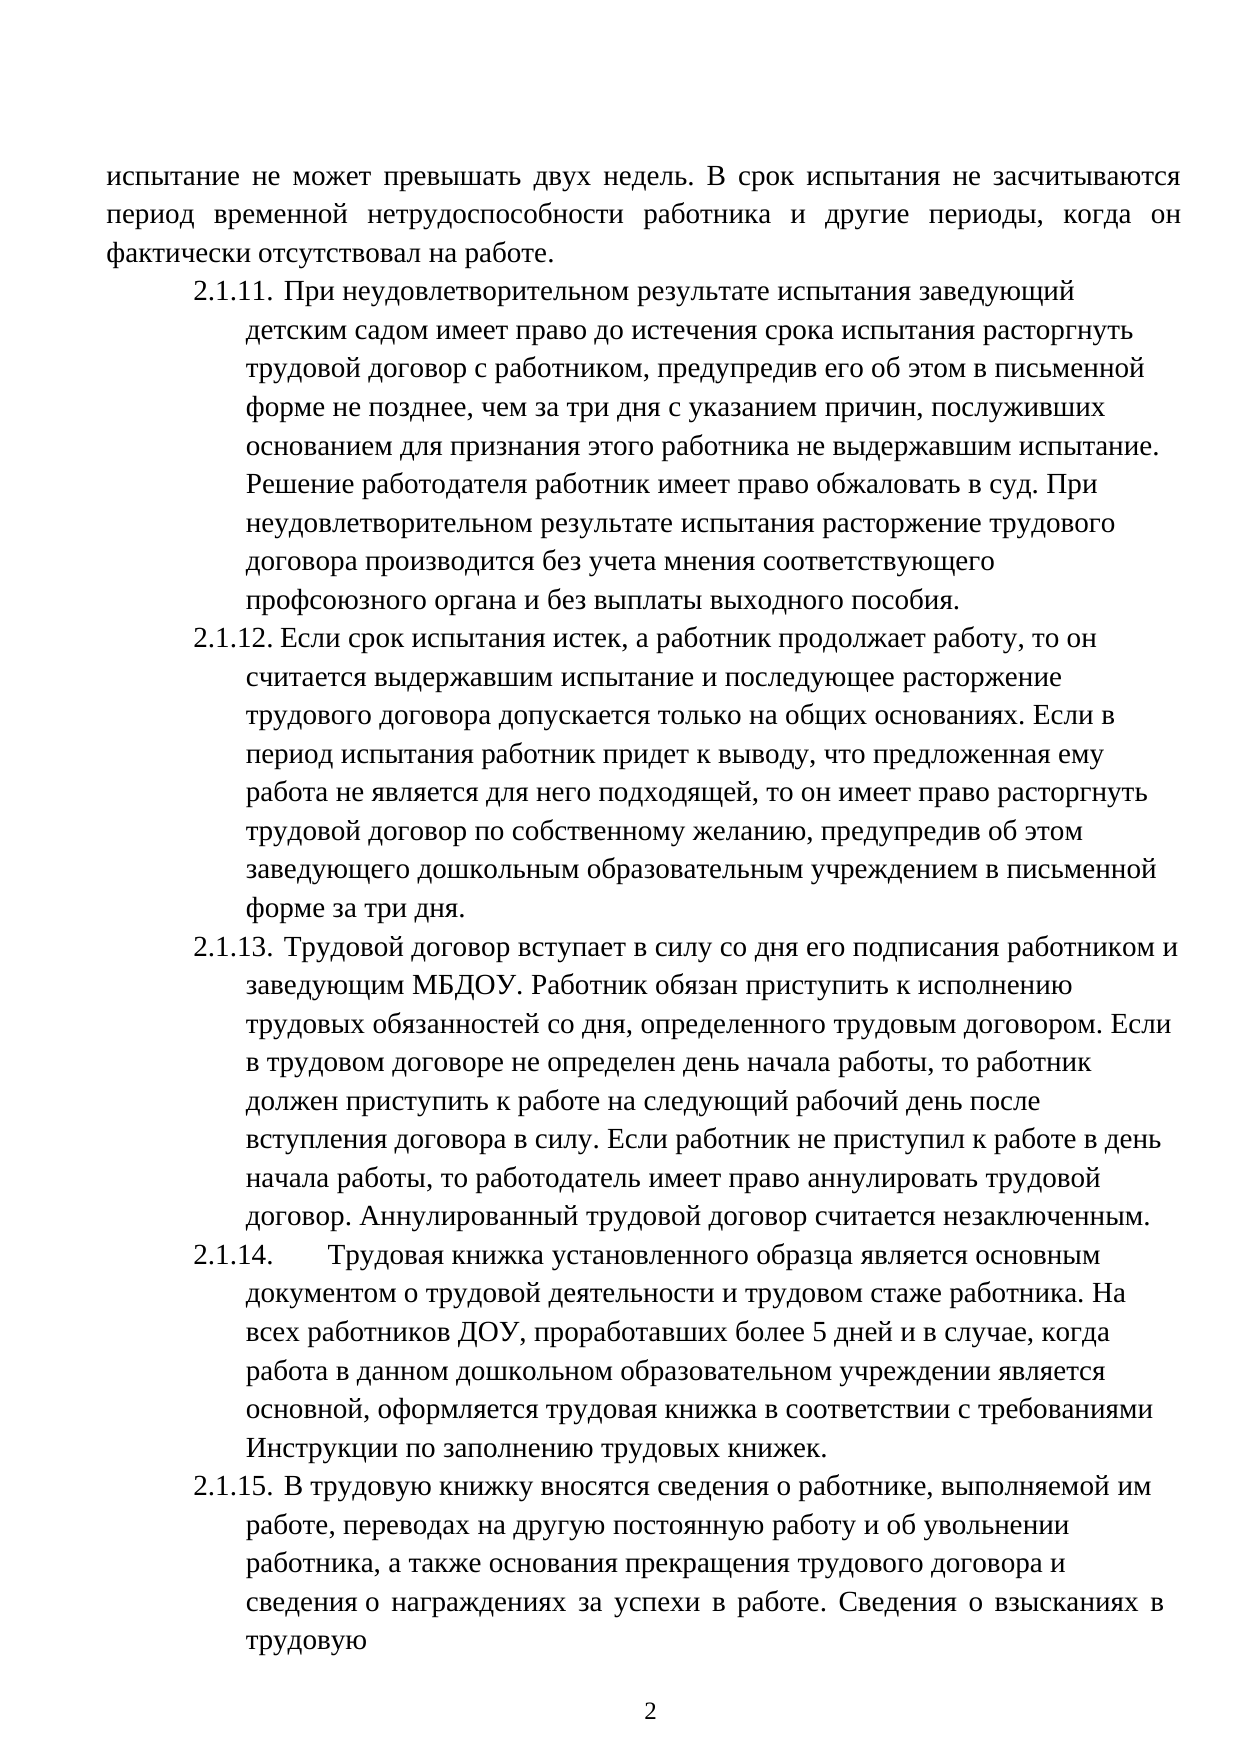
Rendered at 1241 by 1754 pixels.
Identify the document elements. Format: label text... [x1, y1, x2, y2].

list Если срок испытания истек, а работник продолжает работу, то он считается выдержавшим испытание и последующее расторжение трудового договора допускается только на общих основаниях. Если в период испытания работник придет к выводу, что предложенная ему работа не является для него подходящей, то он имеет право расторгнуть трудовой договор по собственному желанию, предупредив об этом заведующего дошкольным образовательным учреждением в письменной форме за три дня. [193, 620, 1181, 924]
list При неудовлетворительном результате испытания заведующий детским садом имеет право до истечения срока испытания расторгнуть трудовой договор с работником, предупредив его об этом в письменной форме не позднее, чем за три дня с указанием причин, послуживших основанием для признания этого работника не выдержавшим испытание. Решение работодателя работник имеет право обжаловать в суд. При неудовлетворительном результате испытания расторжение трудового договора производится без учета мнения соответствующего профсоюзного органа и без выплаты выходного пособия. [193, 273, 1182, 615]
text испытание не может превышать двух недель. В срок испытания не засчитываются период временной нетрудоспособности работника и другие периоды, когда он фактически отсутствовал на работе. [106, 158, 1181, 268]
list Трудовая книжка установленного образца является основным документом о трудовой деятельности и трудовом стаже работника. На всех работников ДОУ, проработавших более 5 дней и в случае, когда работа в данном дошкольном образовательном учреждении является основной, оформляется трудовая книжка в соответствии с требованиями Инструкции по заполнению трудовых книжек. [193, 1237, 1182, 1463]
list Трудовой договор вступает в силу со дня его подписания работником и заведующим МБДОУ. Работник обязан приступить к исполнению трудовых обязанностей со дня, определенного трудовым договором. Если в трудовом договоре не определен день начала работы, то работник должен приступить к работе на следующий рабочий день после вступления договора в силу. Если работник не приступил к работе в день начала работы, то работодатель имеет право аннулировать трудовой договор. Аннулированный трудовой договор считается незаключенным. [193, 929, 1181, 1232]
list В трудовую книжку вносятся сведения о работнике, выполняемой им работе, переводах на другую постоянную работу и об увольнении работника, а также основания прекращения трудового договора и сведения о награждениях за успехи в работе. Сведения о взысканиях в трудовую [193, 1468, 1181, 1656]
